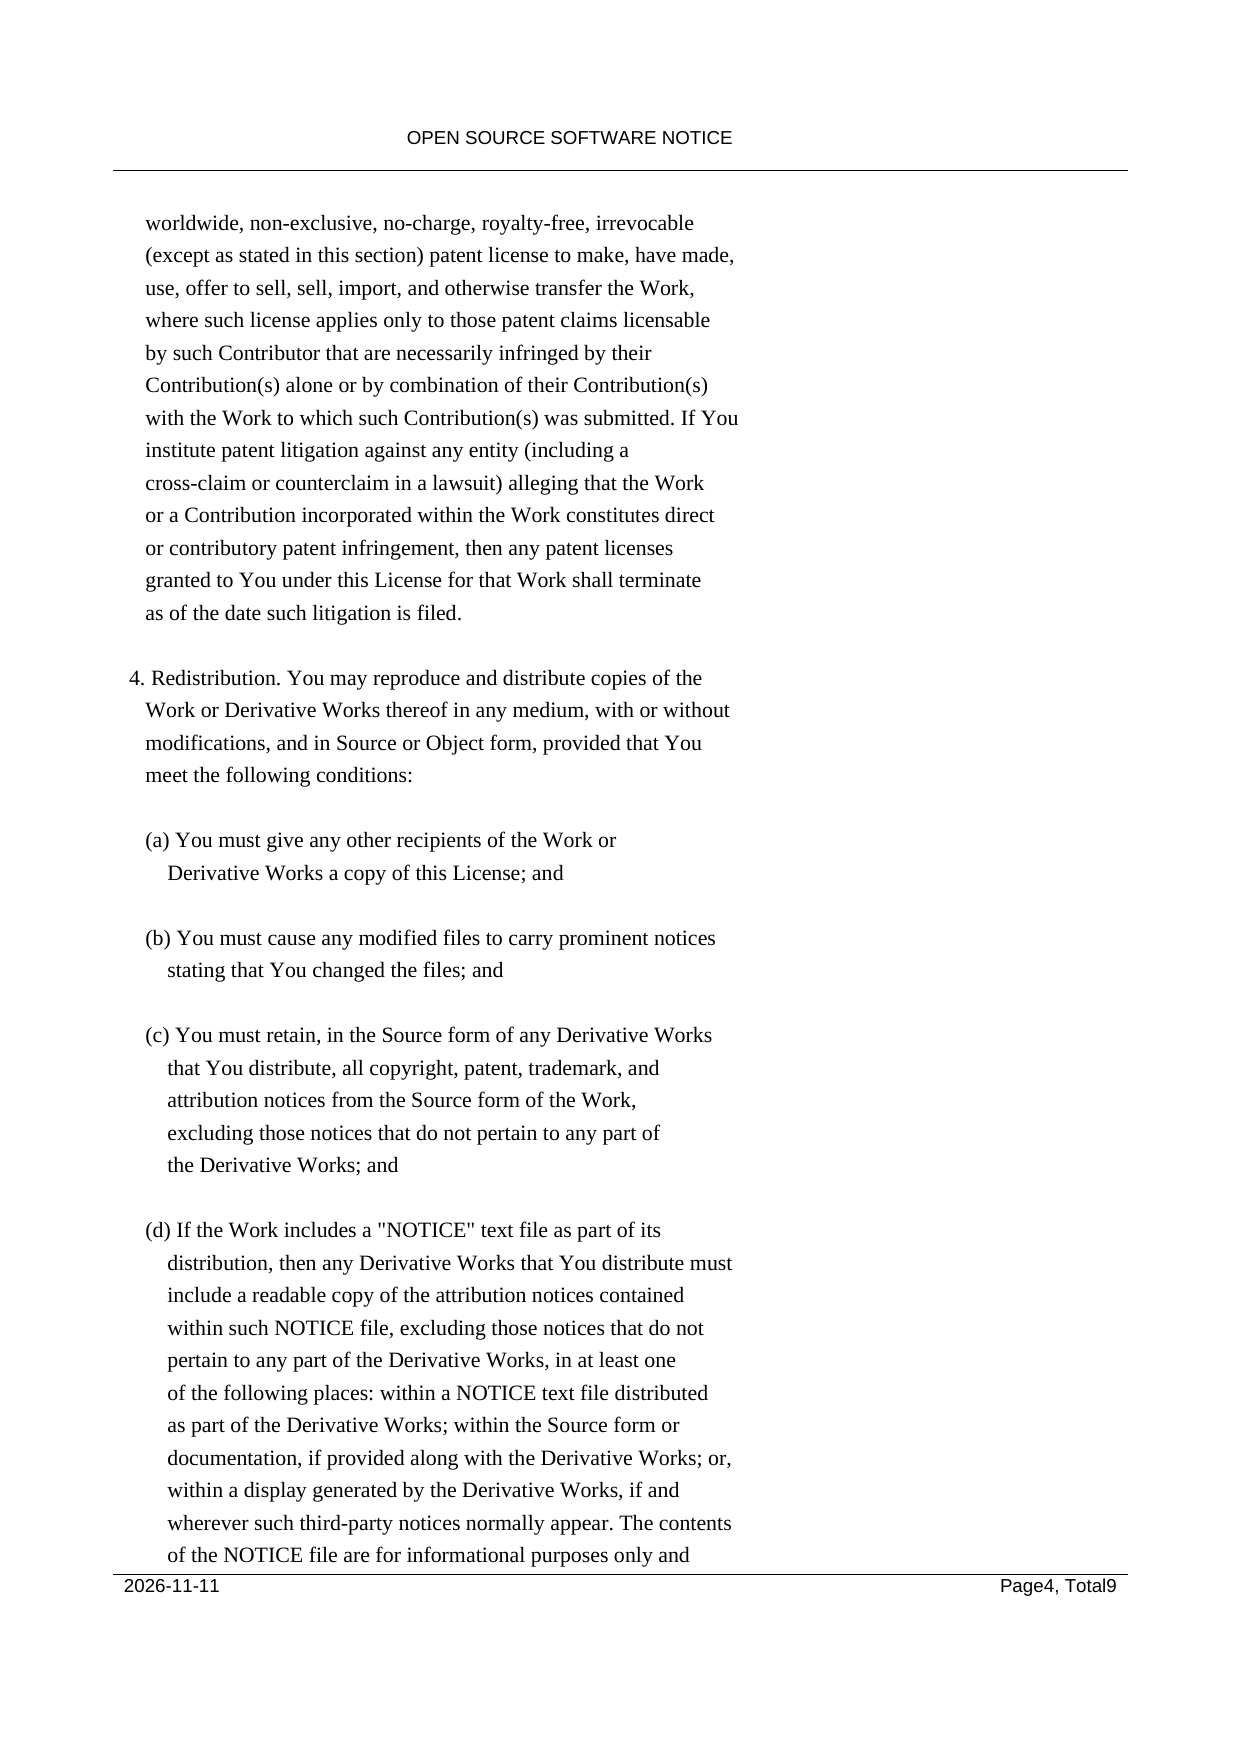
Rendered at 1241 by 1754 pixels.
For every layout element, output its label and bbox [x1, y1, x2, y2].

text [112, 206, 1128, 1571]
